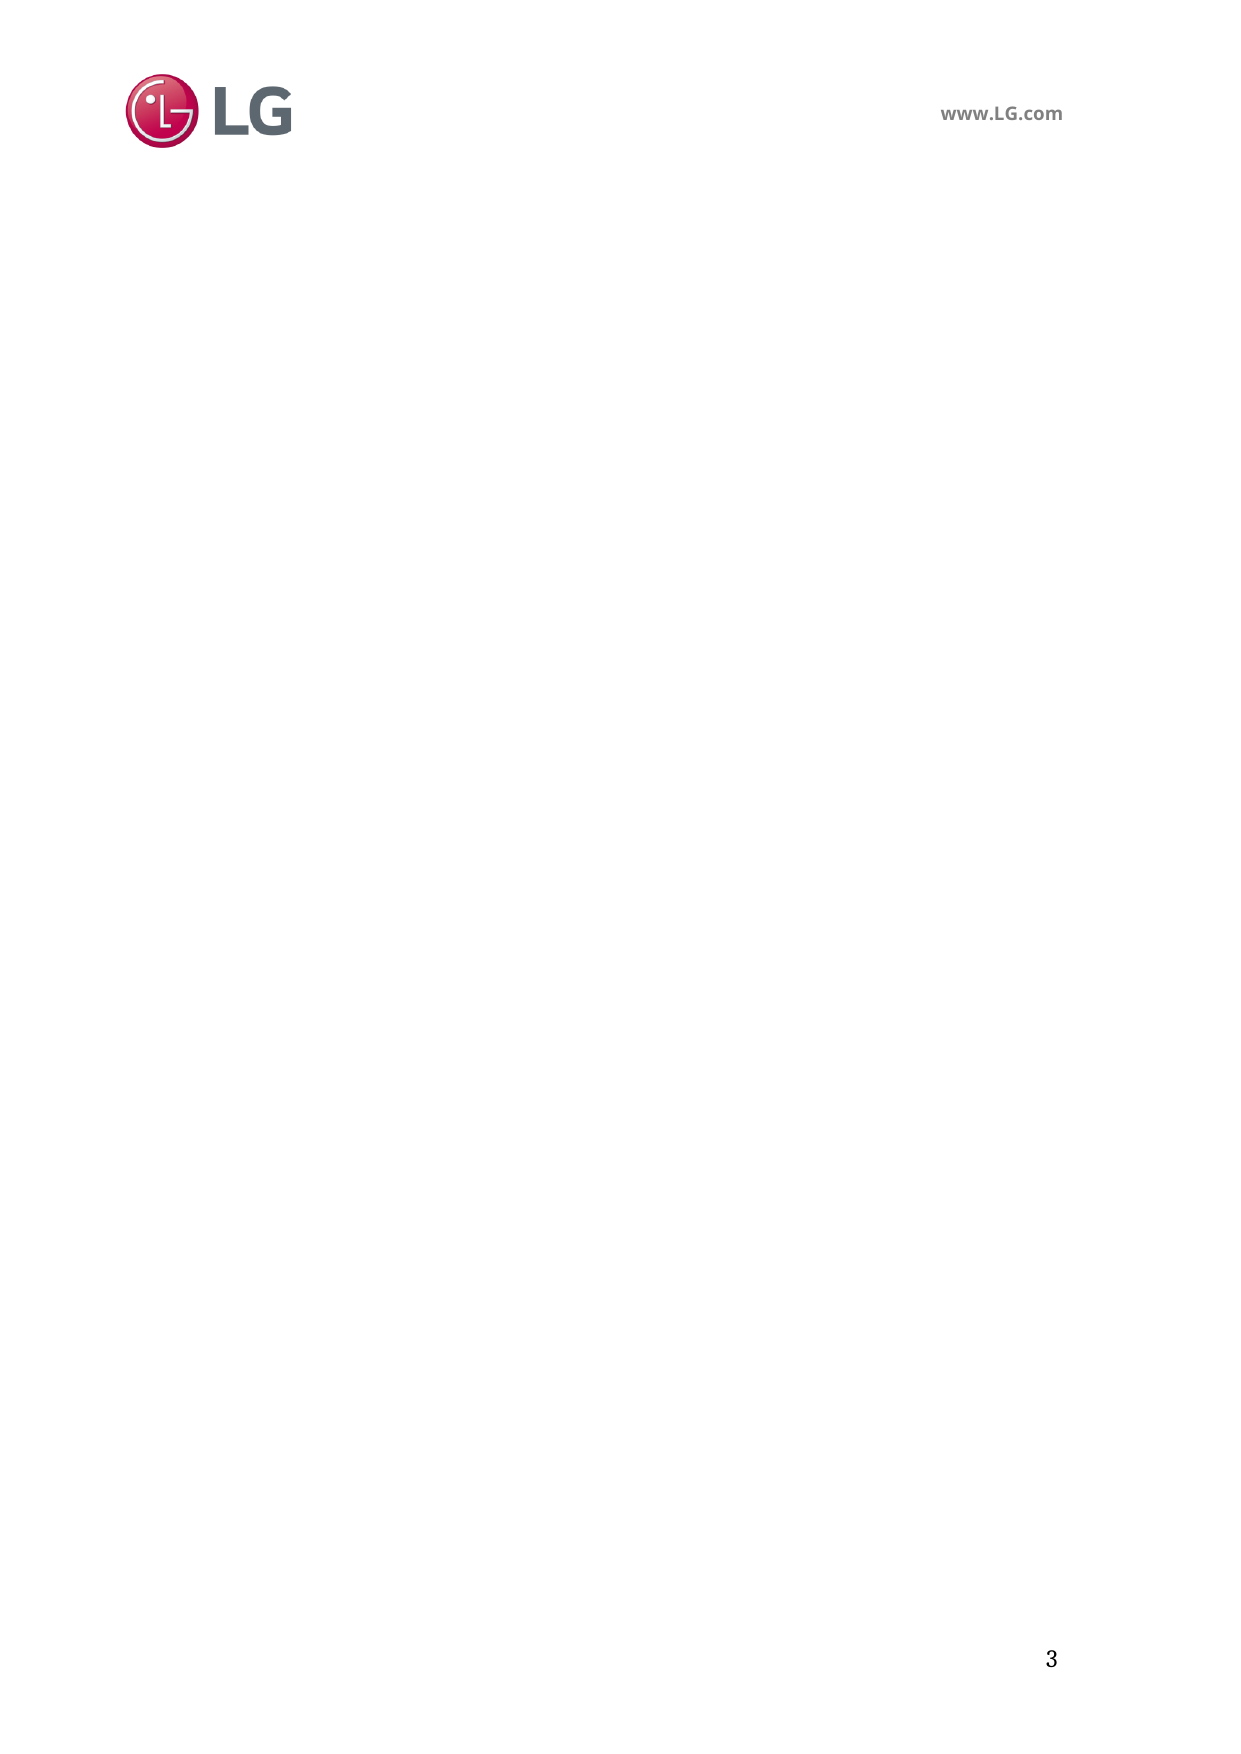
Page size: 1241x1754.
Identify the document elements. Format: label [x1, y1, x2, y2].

picture [123, 72, 296, 152]
